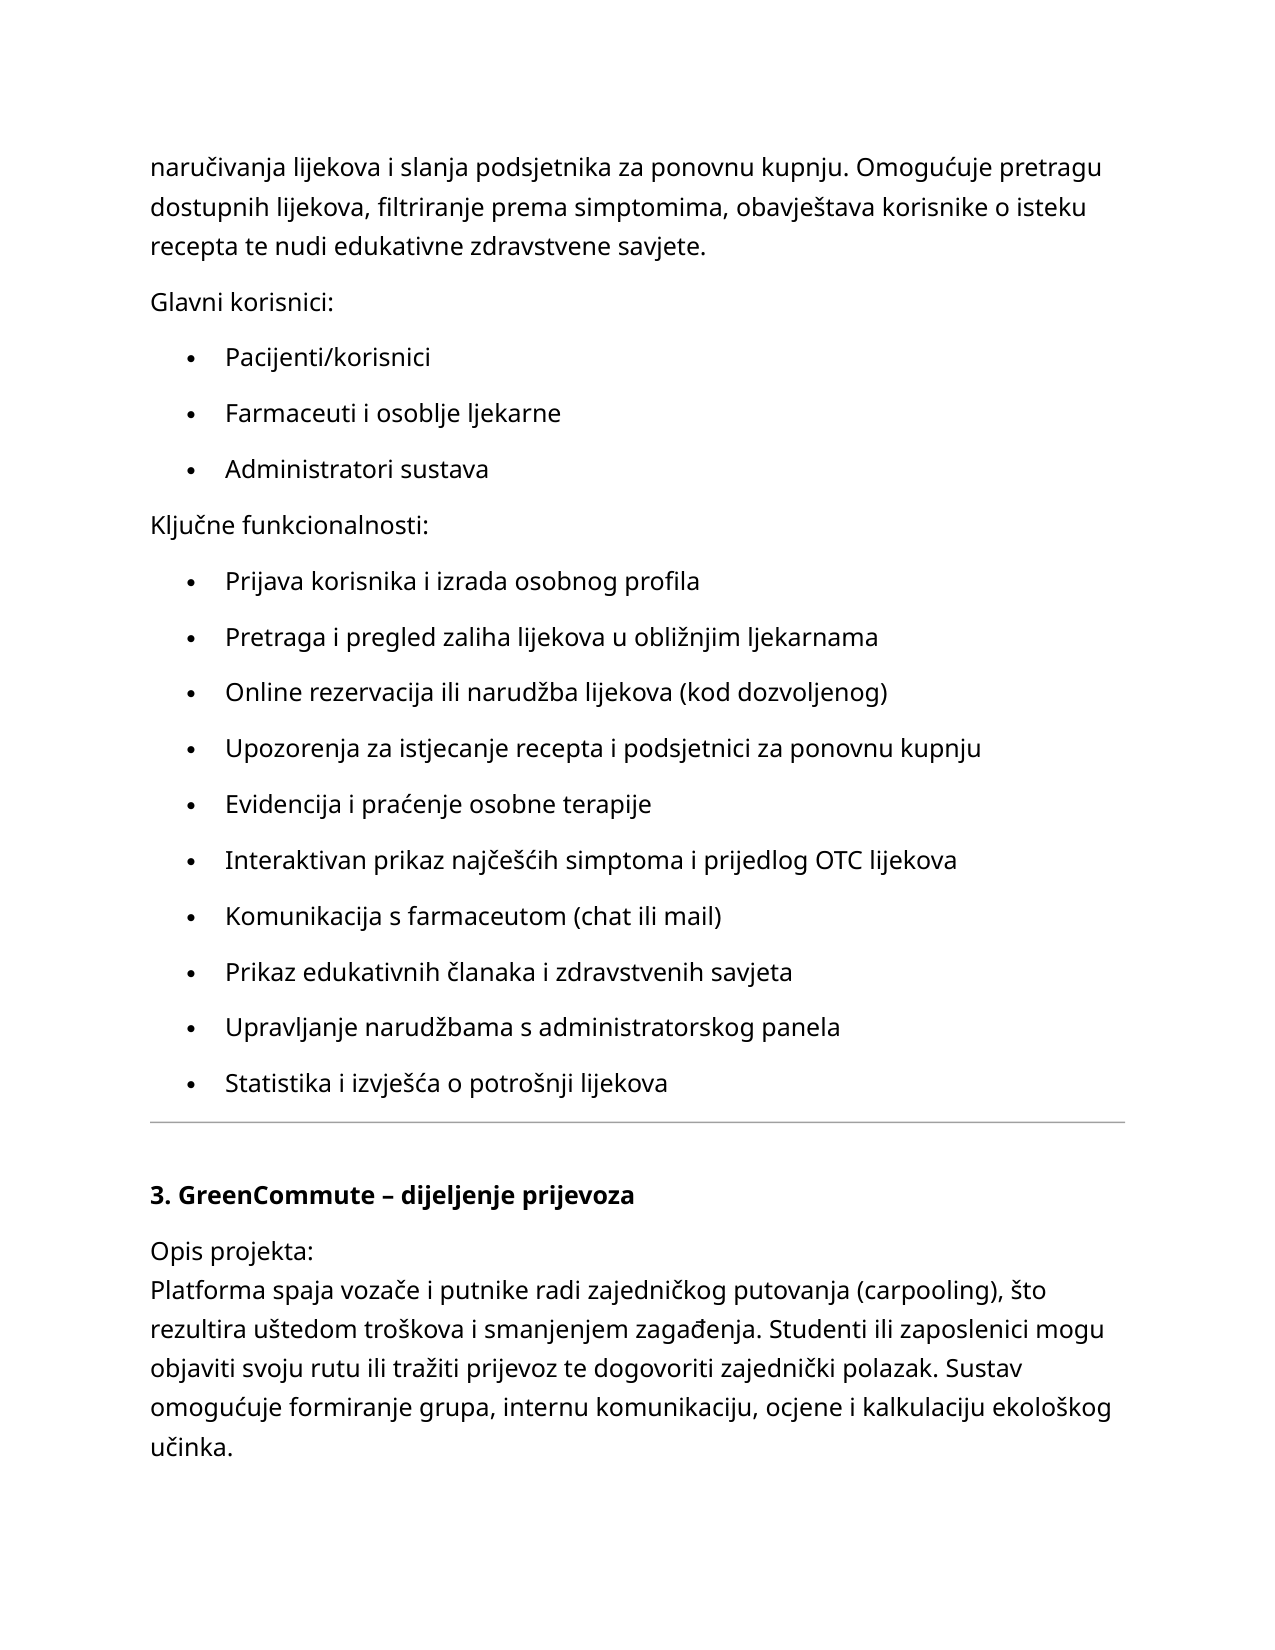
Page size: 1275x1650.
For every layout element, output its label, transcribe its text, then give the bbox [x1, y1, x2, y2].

list Upozorenja za istjecanje recepta i podsjetnici za ponovnu kupnju [187, 731, 1125, 765]
list Administratori sustava [187, 452, 1125, 486]
list Interaktivan prikaz najčešćih simptoma i prijedlog OTC lijekova [187, 842, 1125, 877]
list Prikaz edukativnih članaka i zdravstvenih savjeta [187, 954, 1125, 988]
list Pretraga i pregled zaliha lijekova u obližnjim ljekarnama [187, 619, 1125, 653]
text Ključne funkcionalnosti: [150, 507, 1125, 542]
list Online rezervacija ili narudžba lijekova (kod dozvoljenog) [187, 675, 1125, 709]
list Farmaceuti i osoblje ljekarne [187, 396, 1125, 430]
list Evidencija i praćenje osobne terapije [187, 787, 1125, 821]
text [150, 150, 1125, 262]
list Prijava korisnika i izrada osobnog profila [187, 563, 1125, 597]
list Pacijenti/korisnici [187, 340, 1125, 374]
list Statistika i izvješća o potrošnji lijekova [187, 1066, 1125, 1100]
text Opis projekta: Platforma spaja vozače i putnike radi zajedničkog putovanja (carpooling), što rezultira uštedom troškova i smanjenjem zagađenja. Studenti ili zaposlenici mogu objaviti svoju rutu ili tražiti prijevoz te dogovoriti zajednički polazak. Sustav omogućuje formiranje grupa, internu komunikaciju, ocjene i kalkulaciju ekološkog učinka. [150, 1233, 1125, 1463]
list Komunikacija s farmaceutom (chat ili mail) [187, 898, 1125, 932]
text 3. GreenCommute – dijeljenje prijevoza [150, 1177, 1125, 1212]
list Upravljanje narudžbama s administratorskog panela [187, 1010, 1125, 1044]
text Glavni korisnici: [150, 284, 1125, 318]
